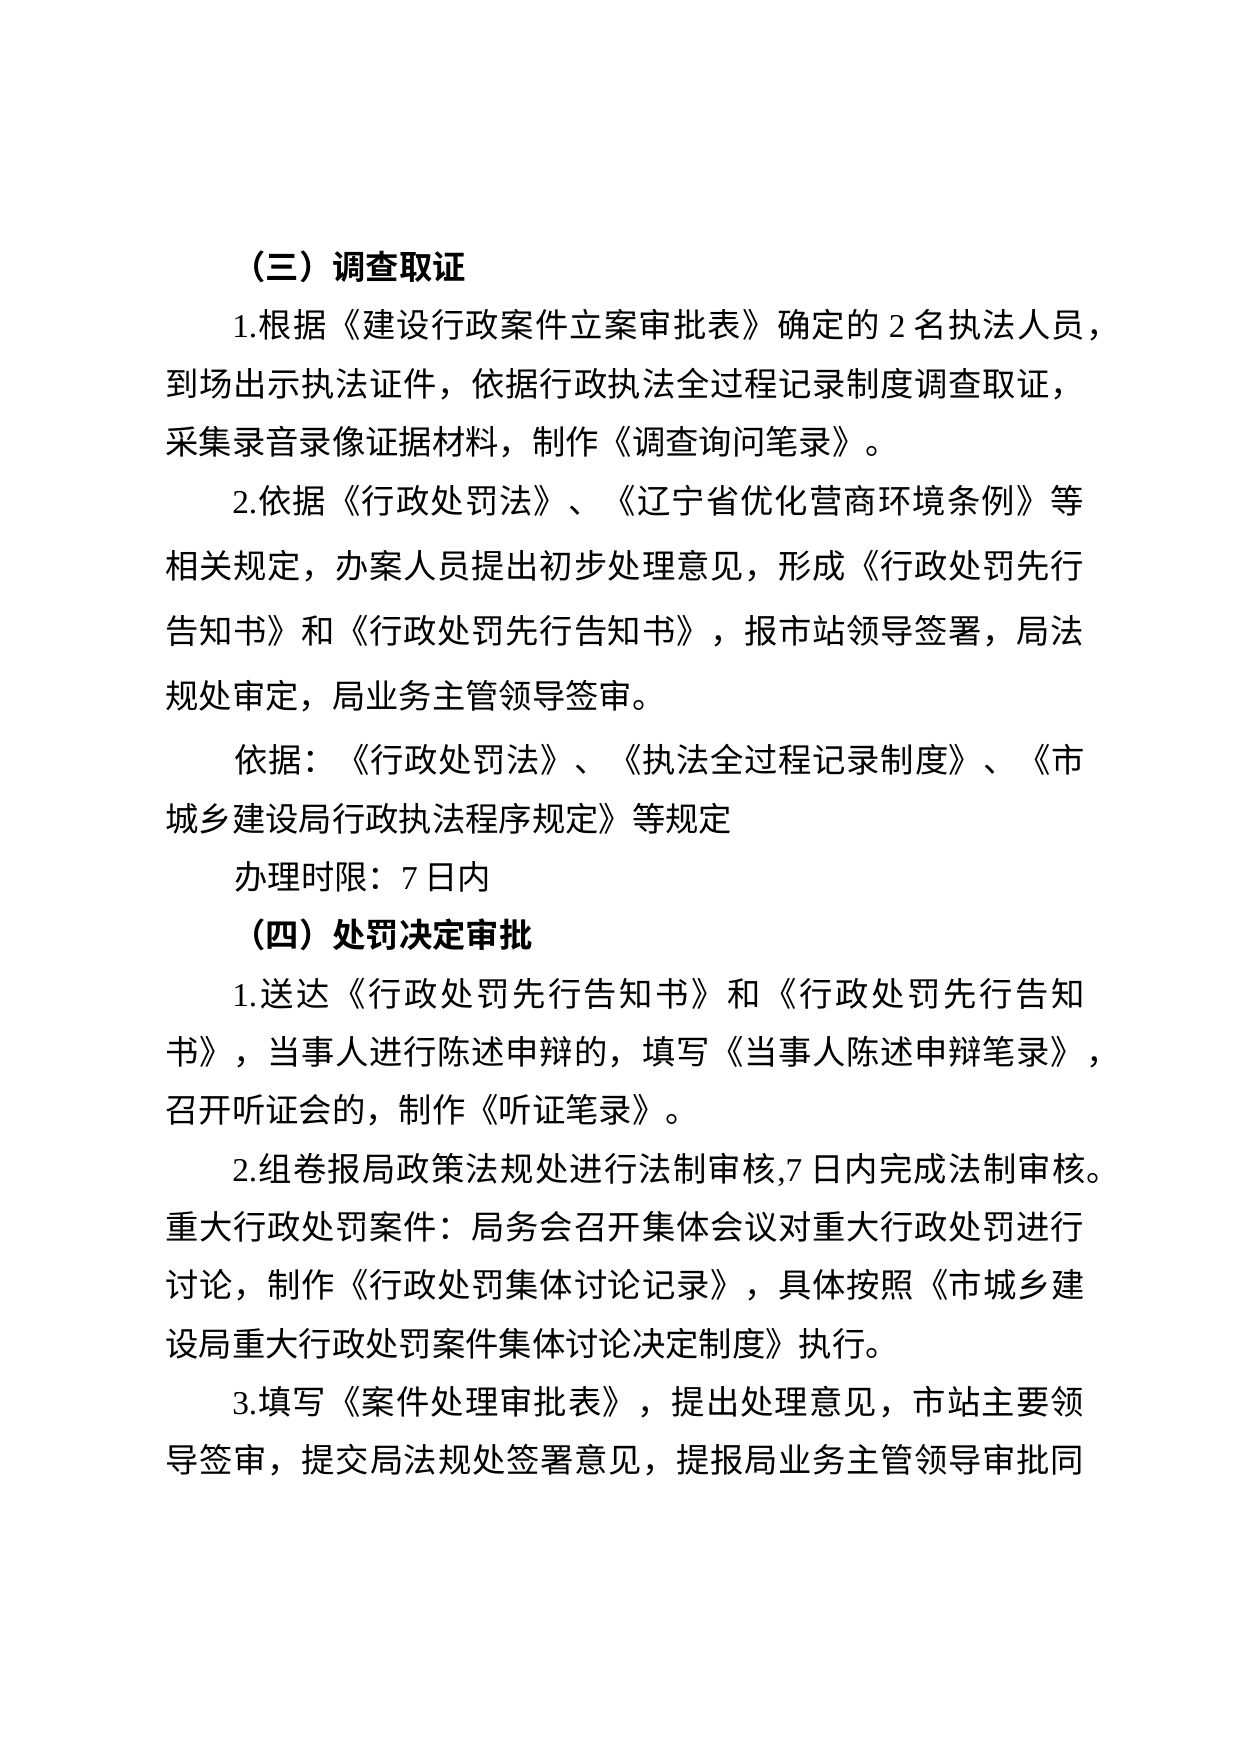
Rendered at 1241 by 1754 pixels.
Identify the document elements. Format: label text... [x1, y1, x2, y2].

text （三）调查取证 [165, 233, 1087, 291]
text （四）处罚决定审批 [165, 901, 1087, 959]
text 办理时限：7日内 [165, 843, 1087, 901]
text 依据：《行政处罚法》、《执法全过程记录制度》、《市城乡建设局行政执法程序规定》等规定 [165, 726, 1087, 843]
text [165, 1368, 1087, 1484]
text 1.根据《建设行政案件立案审批表》确定的2名执法人员，到场出示执法证件，依据行政执法全过程记录制度调查取证，采集录音录像证据材料，制作《调查询问笔录》。 [165, 291, 1087, 466]
text 1.送达《行政处罚先行告知书》和《行政处罚先行告知书》，当事人进行陈述申辩的，填写《当事人陈述申辩笔录》，召开听证会的，制作《听证笔录》。 [165, 959, 1087, 1134]
text 2.组卷报局政策法规处进行法制审核,7日内完成法制审核。重大行政处罚案件：局务会召开集体会议对重大行政处罚进行讨论，制作《行政处罚集体讨论记录》，具体按照《市城乡建设局重大行政处罚案件集体讨论决定制度》执行。 [165, 1134, 1087, 1368]
text 2.依据《行政处罚法》、《辽宁省优化营商环境条例》等相关规定，办案人员提出初步处理意见，形成《行政处罚先行告知书》和《行政处罚先行告知书》，报市站领导签署，局法规处审定，局业务主管领导签审。 [165, 466, 1087, 726]
